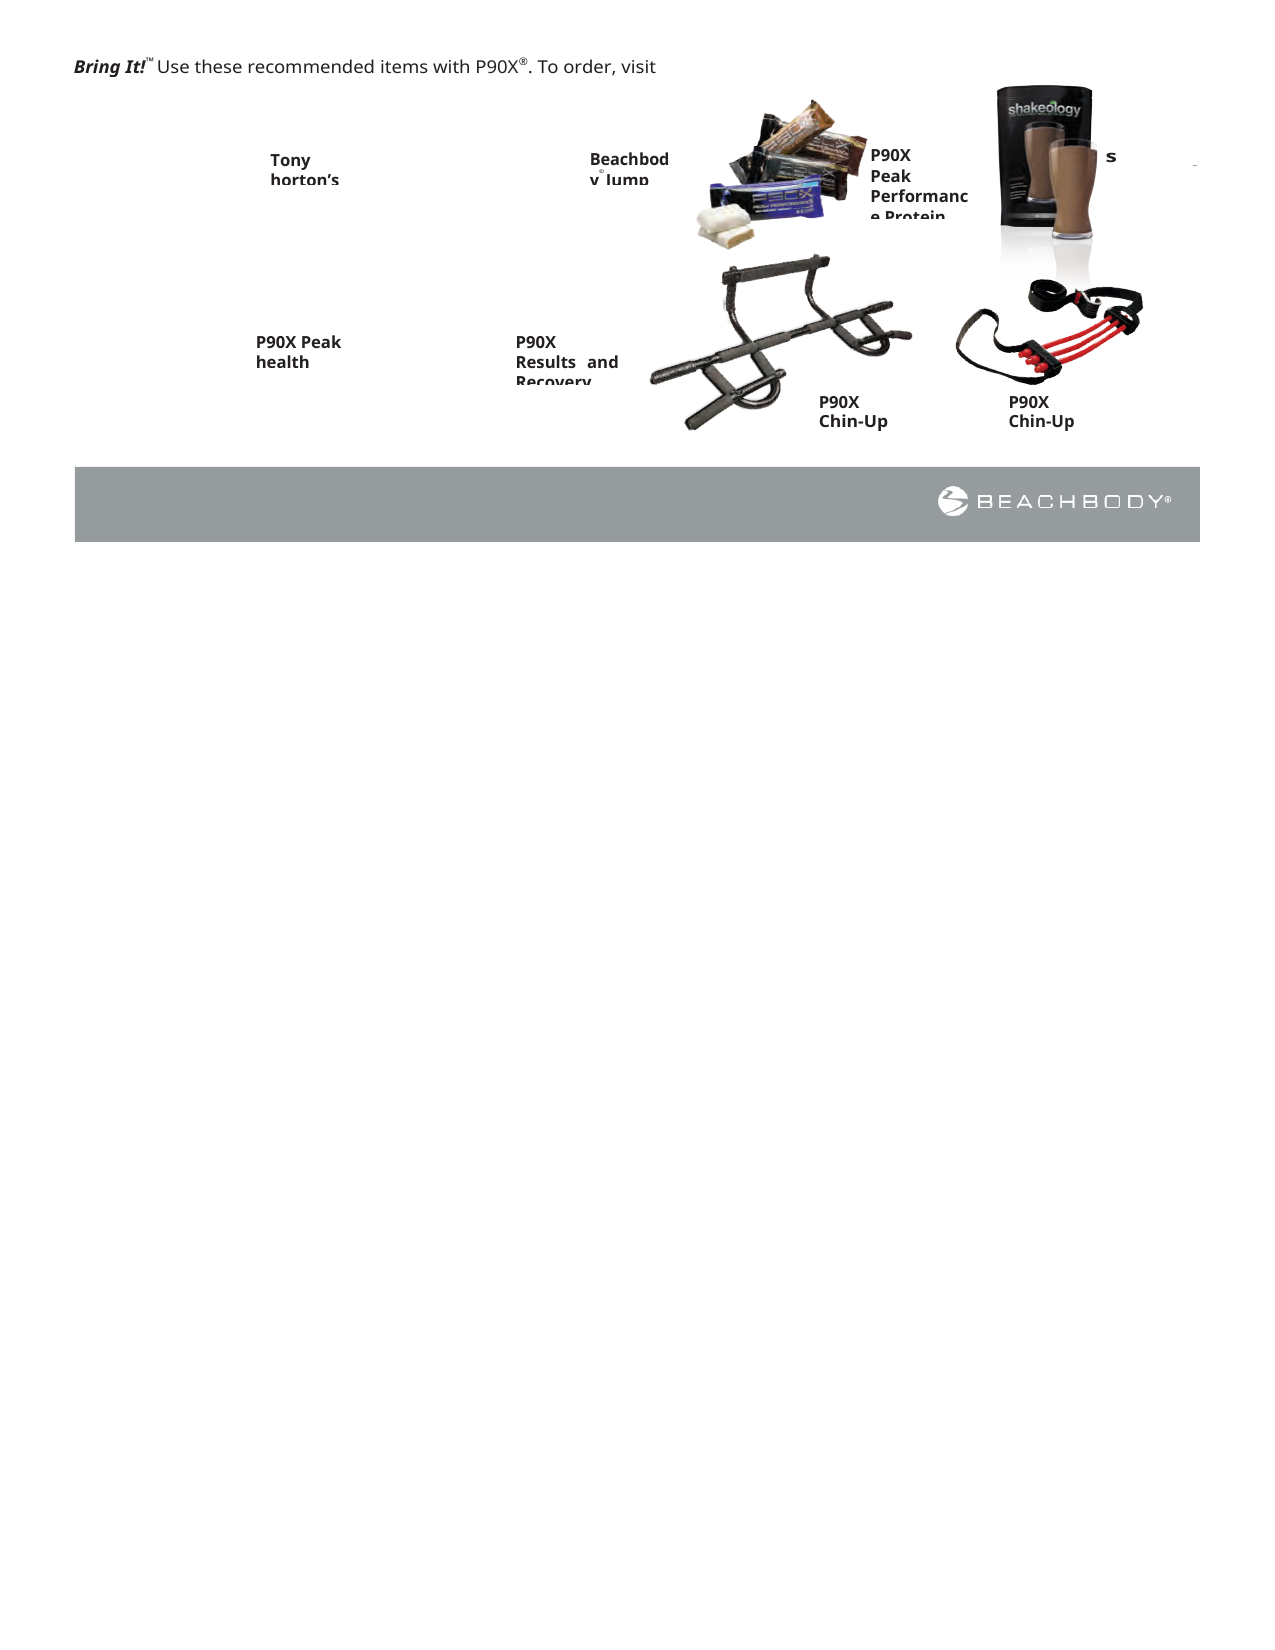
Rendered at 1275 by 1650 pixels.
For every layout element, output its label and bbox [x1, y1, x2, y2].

picture [938, 486, 968, 516]
picture [978, 495, 1163, 508]
picture [640, 49, 1183, 471]
